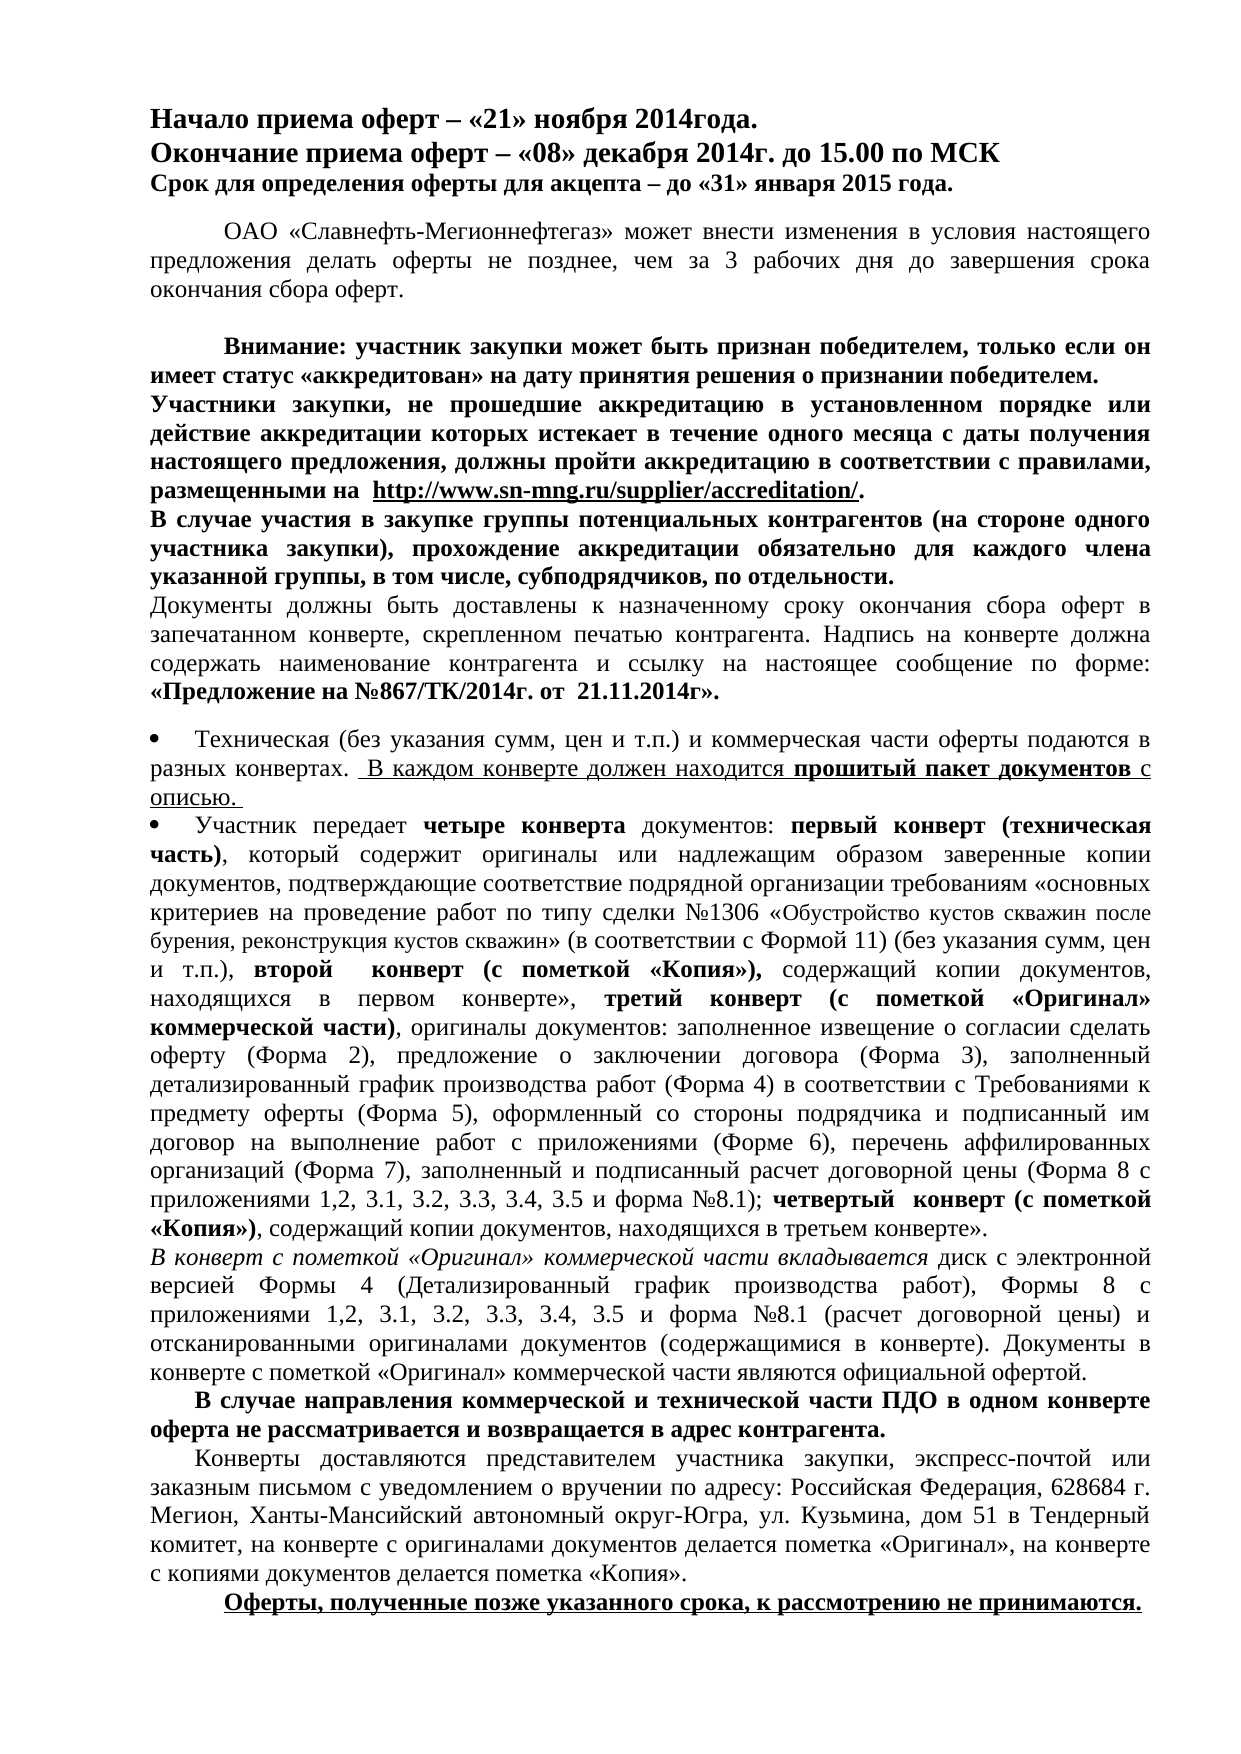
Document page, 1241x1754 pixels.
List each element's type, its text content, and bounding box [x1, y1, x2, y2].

text В случае участия в закупке группы потенциальных контрагентов (на стороне одного участника закупки), прохождение аккредитации обязательно для каждого члена указанной группы, в том числе, субподрядчиков, по отдельности. [150, 504, 1152, 590]
text Оферты, полученные позже указанного срока, к рассмотрению не принимаются. [150, 1587, 1152, 1616]
text ОАО «Славнефть-Мегионнефтегаз» может внести изменения в условия настоящего предложения делать оферты не позднее, чем за 3 рабочих дня до завершения срока окончания сбора оферт. [150, 216, 1152, 303]
text Внимание: участник закупки может быть признан победителем, только если он имеет статус «аккредитован» на дату принятия решения о признании победителем. [150, 331, 1152, 389]
list Участник передает четыре конверта документов: первый конверт (техническая часть), который содержит оригиналы или надлежащим образом заверенные копии документов, подтверждающие соответствие подрядной организации требованиям «основных критериев на проведение работ по типу сделки №1306 «Обустройство кустов скважин после бурения, реконструкция кустов скважин» (в соответствии с Формой 11) (без указания сумм, цен и т.п.), второй конверт (с пометкой «Копия»), содержащий копии документов, находящихся в первом конверте», третий конверт (с пометкой «Оригинал» коммерческой части), оригиналы документов: заполненное извещение о согласии сделать оферту (Форма 2), предложение о заключении договора (Форма 3), заполненный детализированный график производства работ (Форма 4) в соответствии с Требованиями к предмету оферты (Форма 5), оформленный со стороны подрядчика и подписанный им договор на выполнение работ с приложениями (Форме 6), перечень аффилированных организаций (Форма 7), заполненный и подписанный расчет договорной цены (Форма 8 с приложениями 1,2, 3.1, 3.2, 3.3, 3.4, 3.5 и форма №8.1); четвертый конверт (с пометкой «Копия»), содержащий копии документов, находящихся в третьем конверте». [150, 811, 1152, 1242]
text Срок для определения оферты для акцепта – до «31» января 2015 года. [150, 168, 1152, 197]
text Окончание приема оферт – «08» декабря 2014г. до 15.00 по МСК [150, 135, 1152, 168]
text Начало приема оферт – «21» ноября 2014года. [150, 101, 1152, 135]
list Конверты доставляются представителем участника закупки, экспресс-почтой или заказным письмом с уведомлением о вручении по адресу: Российская Федерация, 628684 г. Мегион, Ханты-Мансийский автономный округ-Югра, ул. Кузьмина, дом 51 в Тендерный комитет, на конверте с оригиналами документов делается пометка «Оригинал», на конверте с копиями документов делается пометка «Копия». [150, 1443, 1152, 1587]
list Техническая (без указания сумм, цен и т.п.) и коммерческая части оферты подаются в разных конвертах. В каждом конверте должен находится прошитый пакет документов с описью. [150, 724, 1152, 811]
list В случае направления коммерческой и технической части ПДО в одном конверте оферта не рассматривается и возвращается в адрес контрагента. [150, 1386, 1152, 1443]
list В конверт с пометкой «Оригинал» коммерческой части вкладывается диск с электронной версией Формы 4 (Детализированный график производства работ), Формы 8 с приложениями 1,2, 3.1, 3.2, 3.3, 3.4, 3.5 и форма №8.1 (расчет договорной цены) и отсканированными оригиналами документов (содержащимися в конверте). Документы в конверте с пометкой «Оригинал» коммерческой части являются официальной офертой. [150, 1242, 1152, 1386]
text Документы должны быть доставлены к назначенному сроку окончания сбора оферт в запечатанном конверте, скрепленном печатью контрагента. Надпись на конверте должна содержать наименование контрагента и ссылку на настоящее сообщение по форме: «Предложение на №867/ТК/2014г. от 21.11.2014г». [150, 590, 1152, 705]
text Участники закупки, не прошедшие аккредитацию в установленном порядке или действие аккредитации которых истекает в течение одного месяца с даты получения настоящего предложения, должны пройти аккредитацию в соответствии с правилами, размещенными на http://www.sn-mng.ru/supplier/accreditation/. [150, 389, 1152, 504]
